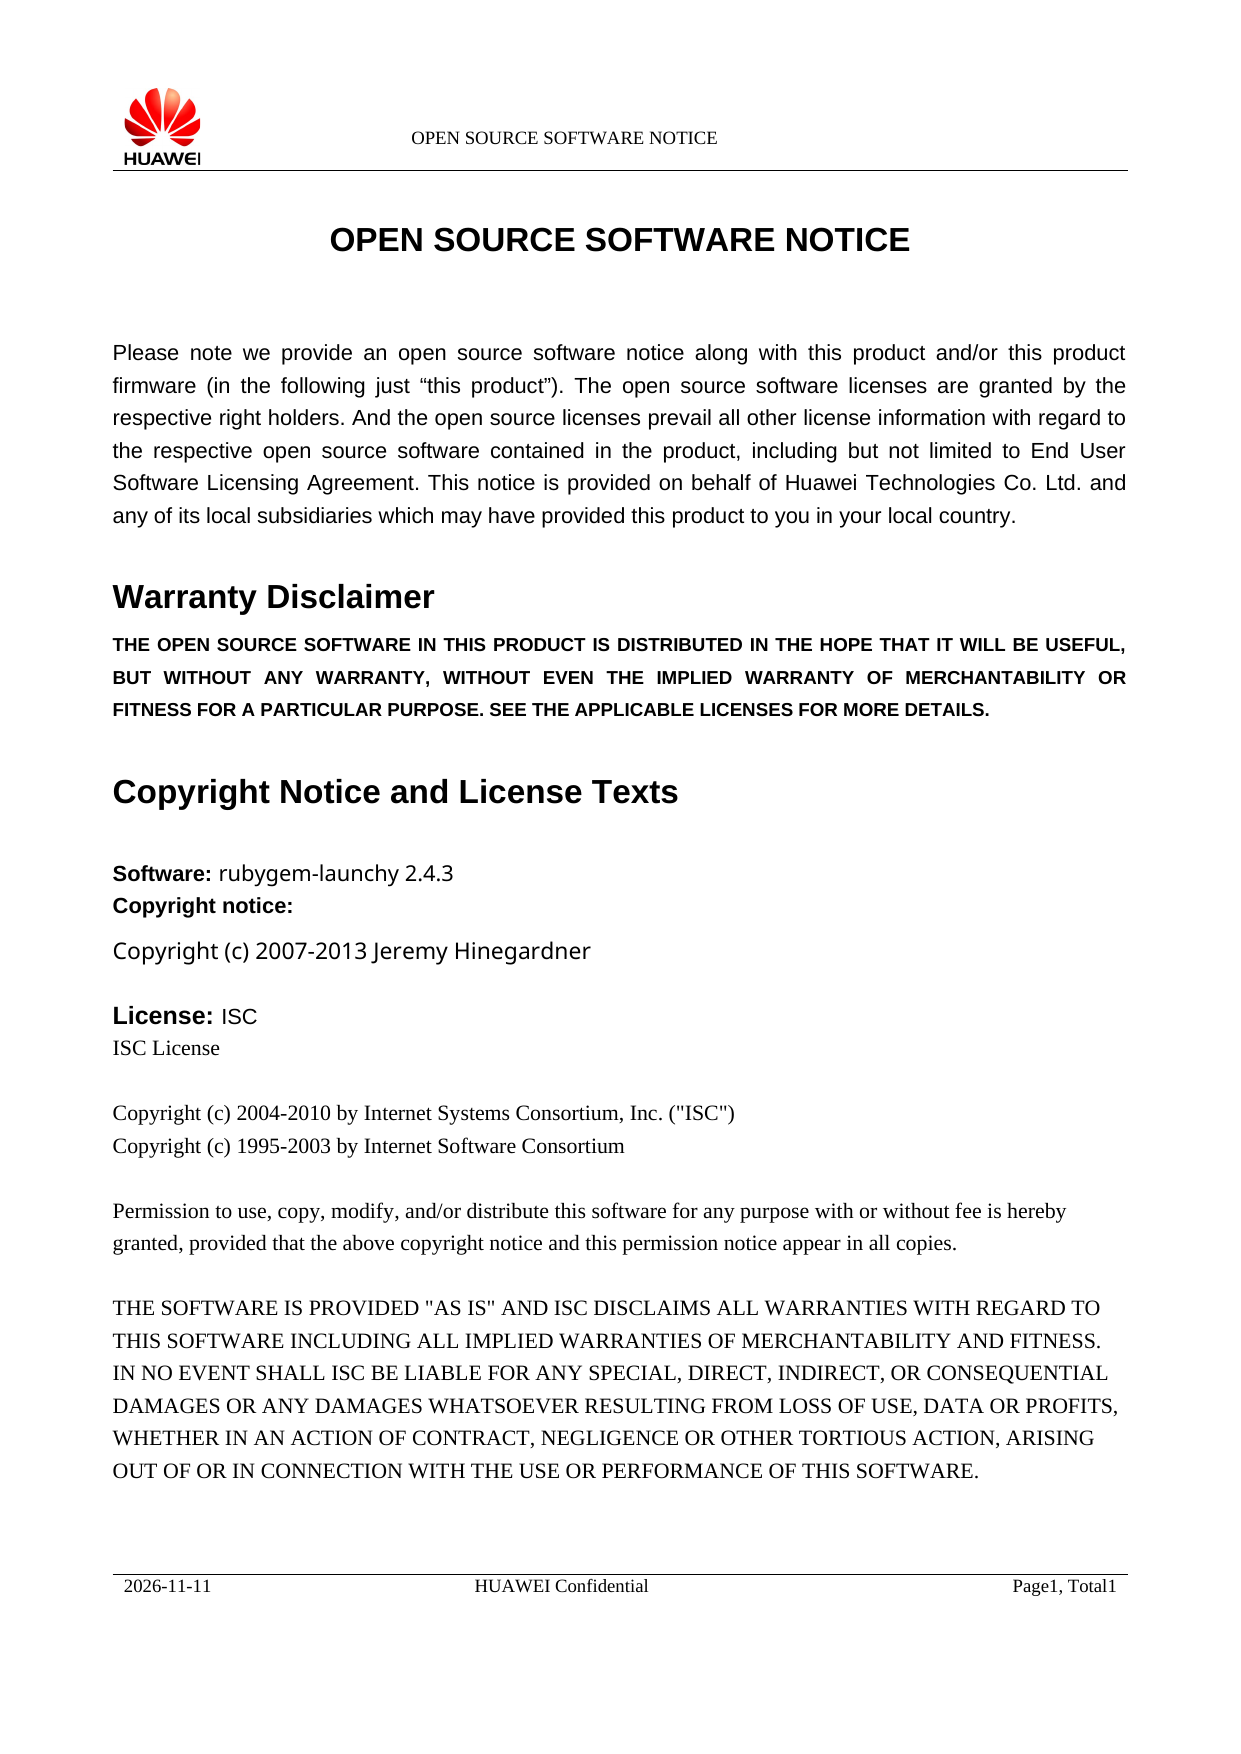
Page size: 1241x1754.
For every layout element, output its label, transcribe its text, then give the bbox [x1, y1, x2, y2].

text Copyright notice: [112, 889, 1128, 921]
text Copyright (c) 2007-2013 Jeremy Hinegardner [112, 934, 1128, 999]
text License: ISC [112, 999, 1128, 1031]
picture [124, 88, 201, 165]
text Copyright Notice and License Texts [112, 759, 1128, 824]
text OPEN SOURCE SOFTWARE NOTICE [112, 206, 1128, 271]
text Please note we provide an open source software notice along with this product and/or this product firmware (in the following just “this product”). The open source software licenses are granted by the respective right holders. And the open source licenses prevail all other license information with regard to the respective open source software contained in the product, including but not limited to End User Software Licensing Agreement. This notice is provided on behalf of Huawei Technologies Co. Ltd. and any of its local subsidiaries which may have provided this product to you in your local country. [112, 336, 1128, 531]
text ISC License Copyright (c) 2004-2010 by Internet Systems Consortium, Inc. ("ISC") Copyright (c) 1995-2003 by Internet Software Consortium Permission to use, copy, modify, and/or distribute this software for any purpose with or without fee is hereby granted, provided that the above copyright notice and this permission notice appear in all copies. THE SOFTWARE IS PROVIDED "AS IS" AND ISC DISCLAIMS ALL WARRANTIES WITH REGARD TO THIS SOFTWARE INCLUDING ALL IMPLIED WARRANTIES OF MERCHANTABILITY AND FITNESS. IN NO EVENT SHALL ISC BE LIABLE FOR ANY SPECIAL, DIRECT, INDIRECT, OR CONSEQUENTIAL DAMAGES OR ANY DAMAGES WHATSOEVER RESULTING FROM LOSS OF USE, DATA OR PROFITS, WHETHER IN AN ACTION OF CONTRACT, NEGLIGENCE OR OTHER TORTIOUS ACTION, ARISING OUT OF OR IN CONNECTION WITH THE USE OR PERFORMANCE OF THIS SOFTWARE. [112, 1031, 1128, 1486]
text The open source software in this product is distributed in the hope that it will be useful, but WITHOUT ANY WARRANTY, without even the implied warranty of MERCHANTABILITY or FITNESS FOR A PARTICULAR PURPOSE. See the applicable licenses for more details. [112, 629, 1128, 726]
text Warranty Disclaimer [112, 564, 1128, 629]
title Software: rubygem-launchy 2.4.3 [112, 856, 1128, 889]
